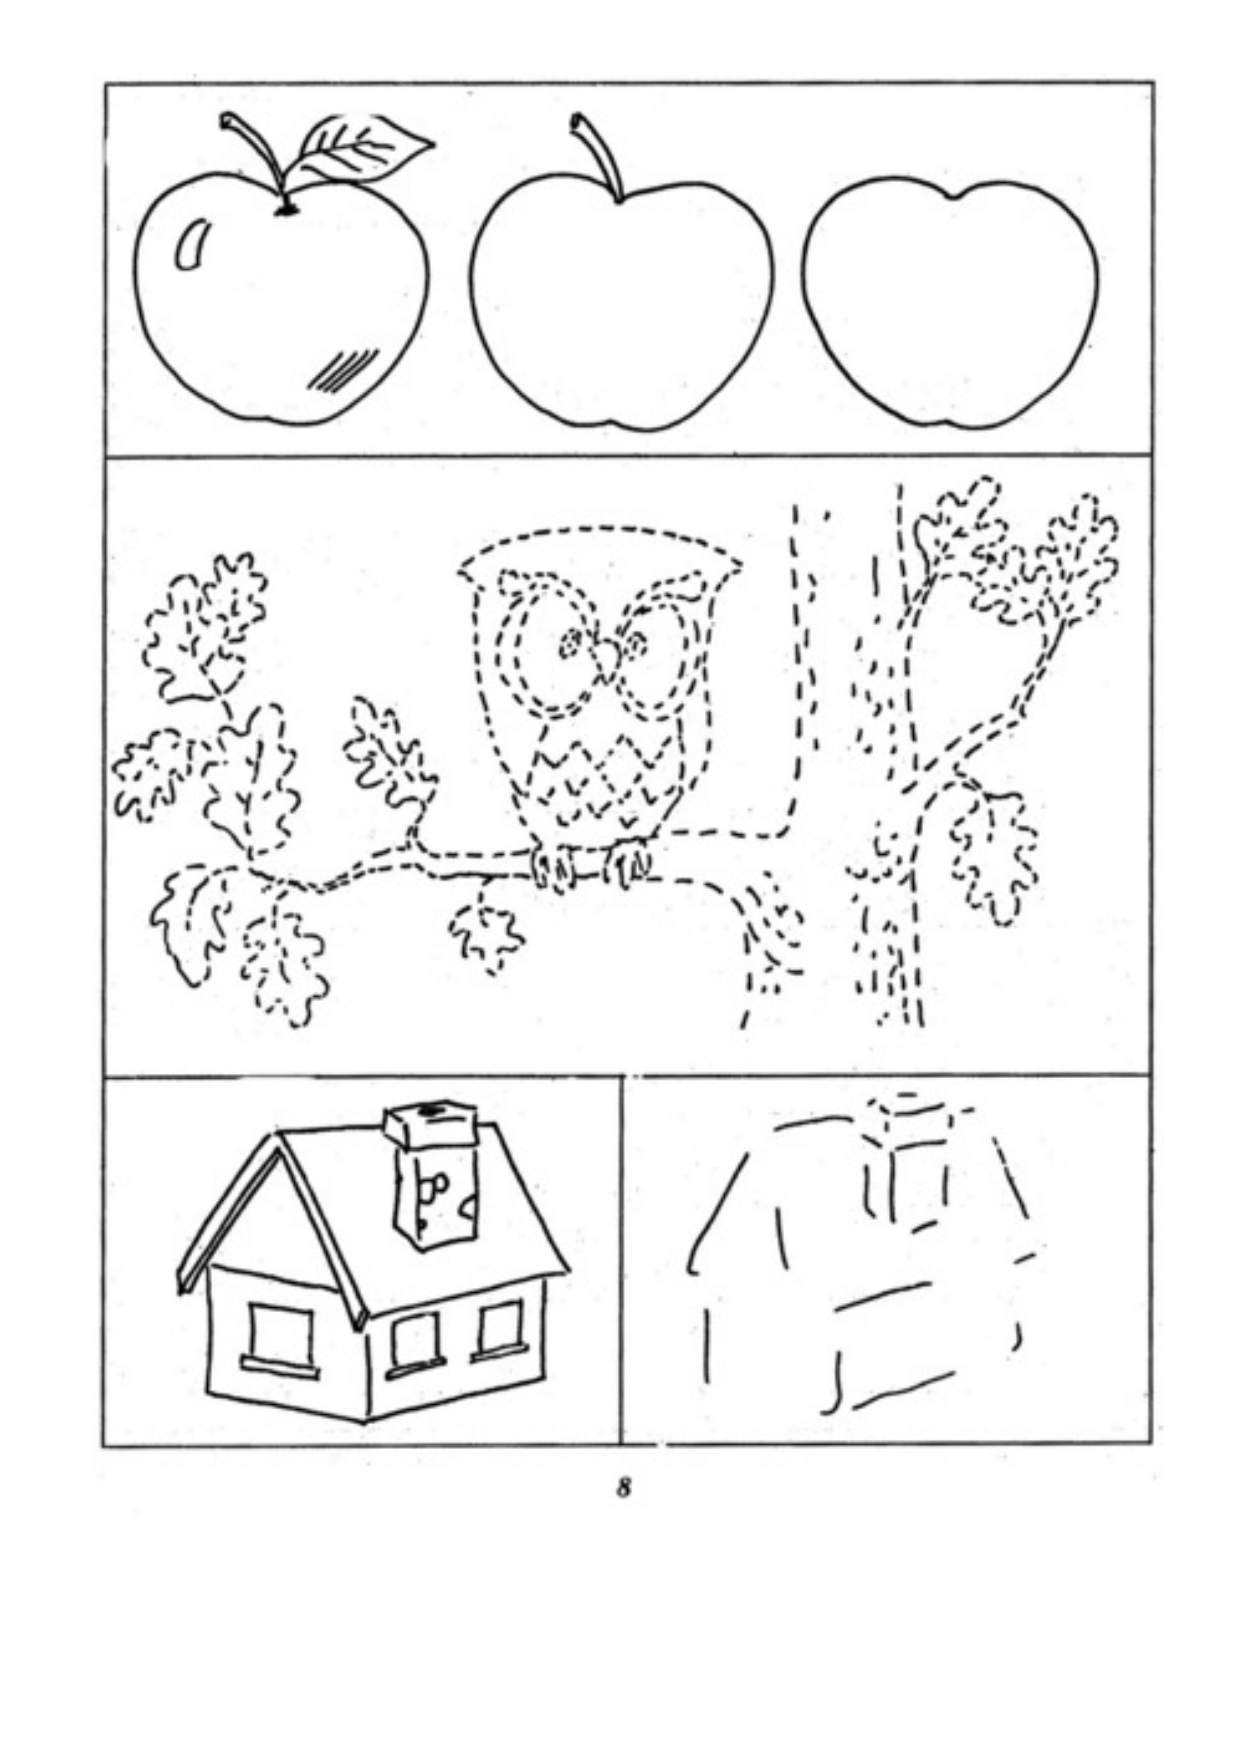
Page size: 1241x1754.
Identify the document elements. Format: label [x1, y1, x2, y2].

picture [91, 73, 1164, 1531]
